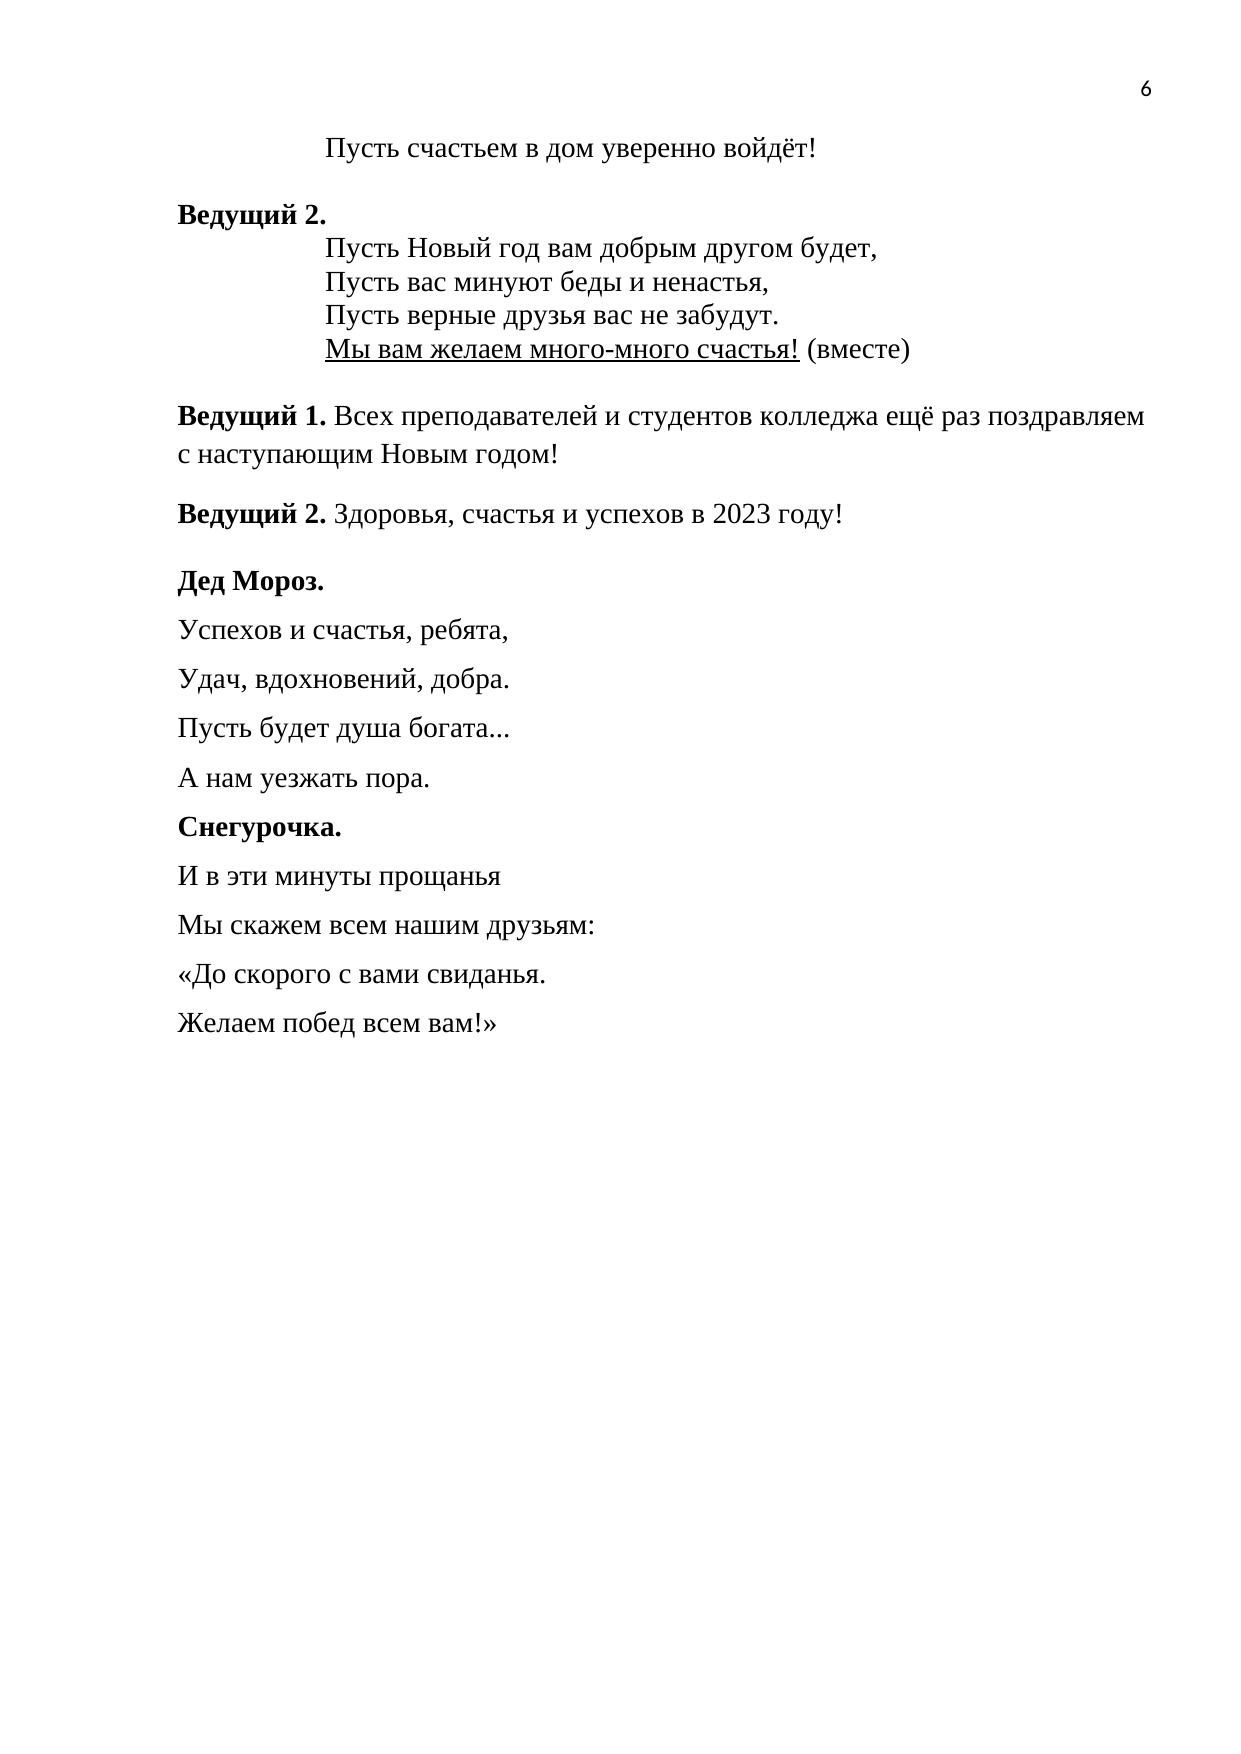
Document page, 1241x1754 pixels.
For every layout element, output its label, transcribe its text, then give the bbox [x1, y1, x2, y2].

text «До скорого с вами свиданья. [177, 956, 1152, 990]
text А нам уезжать пора. [177, 760, 1152, 793]
text Ведущий 1. Всех преподавателей и студентов колледжа ещё раз поздравляем с наступающим Новым годом! [177, 398, 1152, 470]
text Пусть счастьем в дом уверенно войдёт! [177, 130, 1152, 163]
text Дед Мороз. [177, 563, 1152, 597]
text Ведущий 2. Здоровья, счастья и успехов в 2023 году! [177, 496, 1152, 529]
text Мы скажем всем нашим друзьям: [177, 907, 1152, 941]
text Желаем побед всем вам!» [177, 1006, 1152, 1039]
text Удач, вдохновений, добра. [177, 661, 1152, 695]
text Пусть будет душа богата... [177, 711, 1152, 744]
text Ведущий 2. [177, 197, 1152, 230]
text Пусть вас минуют беды и ненастья, [177, 264, 1152, 297]
text Пусть Новый год вам добрым другом будет, [177, 230, 1152, 264]
text Успехов и счастья, ребята, [177, 612, 1152, 646]
text Мы вам желаем много-много счастья! (вместе) [177, 331, 1152, 364]
text И в эти минуты прощанья [177, 858, 1152, 892]
text Снегурочка. [177, 809, 1152, 842]
text Пусть верные друзья вас не забудут. [177, 297, 1152, 331]
